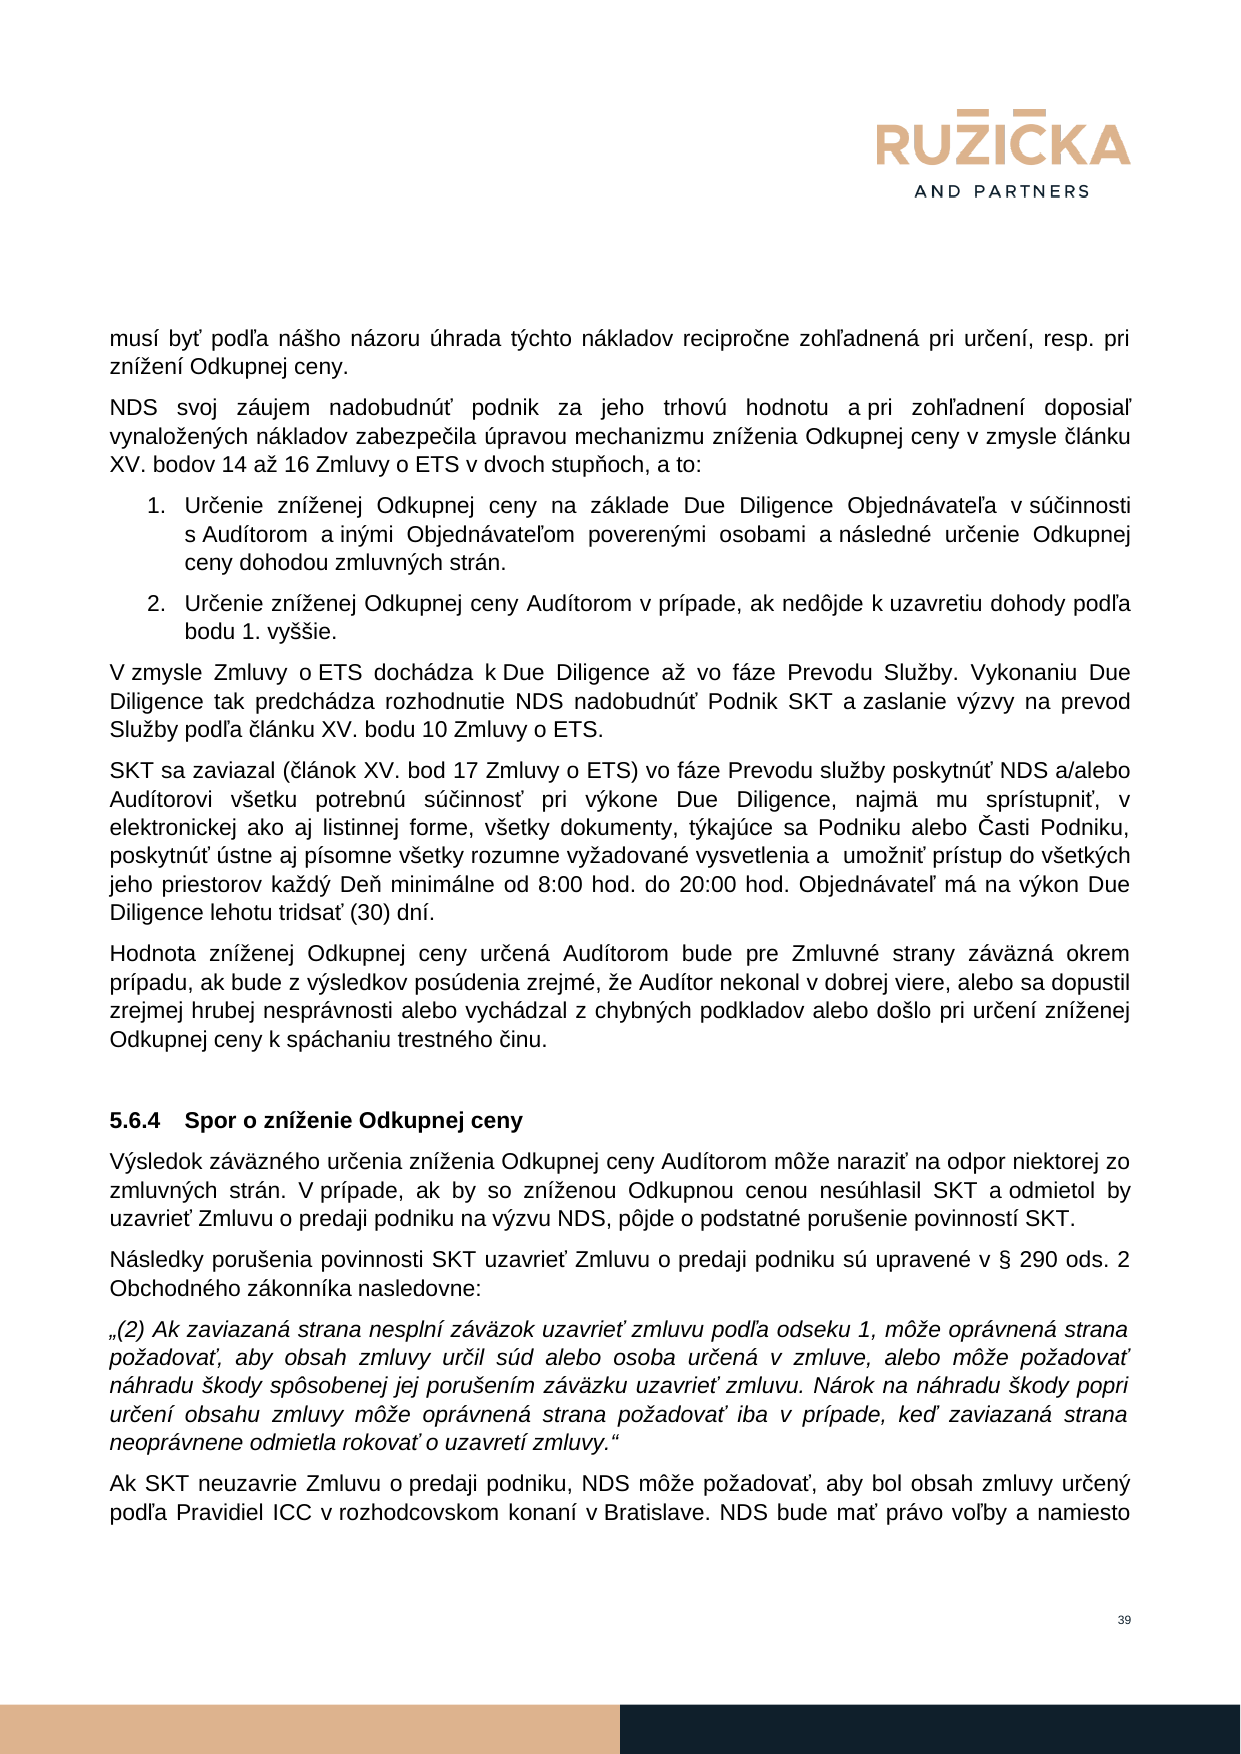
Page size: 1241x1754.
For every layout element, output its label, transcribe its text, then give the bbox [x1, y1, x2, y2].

text „(2) Ak zaviazaná strana nesplní záväzok uzavrieť zmluvu podľa odseku 1, môže oprávnená strana požadovať, aby obsah zmluvy určil súd alebo osoba určená v zmluve, alebo môže požadovať náhradu škody spôsobenej jej porušením záväzku uzavrieť zmluvu. Nárok na náhradu škody popri určení obsahu zmluvy môže oprávnená strana požadovať iba v prípade, keď zaviazaná strana neoprávnene odmietla rokovať o uzavretí zmluvy.“ [109, 1316, 1131, 1456]
text SKT sa zaviazal (článok XV. bod 17 Zmluvy o ETS) vo fáze Prevodu služby poskytnúť NDS a/alebo Audítorovi všetku potrebnú súčinnosť pri výkone Due Diligence, najmä mu sprístupniť, v elektronickej ako aj listinnej forme, všetky dokumenty, týkajúce sa Podniku alebo Časti Podniku, poskytnúť ústne aj písomne všetky rozumne vyžadované vysvetlenia a umožniť prístup do všetkých jeho priestorov každý Deň minimálne od 8:00 hod. do 20:00 hod. Objednávateľ má na výkon Due Diligence lehotu tridsať (30) dní. [109, 757, 1131, 926]
text Výsledok záväzného určenia zníženia Odkupnej ceny Audítorom môže naraziť na odpor niektorej zo zmluvných strán. V prípade, ak by so zníženou Odkupnou cenou nesúhlasil SKT a odmietol by uzavrieť Zmluvu o predaji podniku na výzvu NDS, pôjde o podstatné porušenie povinností SKT. [109, 1148, 1131, 1232]
text Následky porušenia povinnosti SKT uzavrieť Zmluvu o predaji podniku sú upravené v § 290 ods. 2 Obchodného zákonníka nasledovne: [109, 1246, 1131, 1301]
text V zmysle Zmluvy o ETS dochádza k Due Diligence až vo fáze Prevodu Služby. Vykonaniu Due Diligence tak predchádza rozhodnutie NDS nadobudnúť Podnik SKT a zaslanie výzvy na prevod Služby podľa článku XV. bodu 10 Zmluvy o ETS. [109, 659, 1131, 742]
picture [877, 109, 1131, 198]
text NDS svoj záujem nadobudnúť podnik za jeho trhovú hodnotu a pri zohľadnení doposiaľ vynaložených nákladov zabezpečila úpravou mechanizmu zníženia Odkupnej ceny v zmysle článku XV. bodov 14 až 16 Zmluvy o ETS v dvoch stupňoch, a to: [109, 394, 1131, 477]
subtitle Spor o zníženie Odkupnej ceny [109, 1107, 1131, 1134]
list Určenie zníženej Odkupnej ceny na základe Due Diligence Objednávateľa v súčinnosti s Audítorom a inými Objednávateľom poverenými osobami a následné určenie Odkupnej ceny dohodou zmluvných strán. [147, 492, 1131, 575]
list Určenie zníženej Odkupnej ceny Audítorom v prípade, ak nedôjde k uzavretiu dohody podľa bodu 1. vyššie. [147, 590, 1131, 645]
text Hodnota zníženej Odkupnej ceny určená Audítorom bude pre Zmluvné strany záväzná okrem prípadu, ak bude z výsledkov posúdenia zrejmé, že Audítor nekonal v dobrej viere, alebo sa dopustil zrejmej hrubej nesprávnosti alebo vychádzal z chybných podkladov alebo došlo pri určení zníženej Odkupnej ceny k spáchaniu trestného činu. [109, 940, 1131, 1052]
